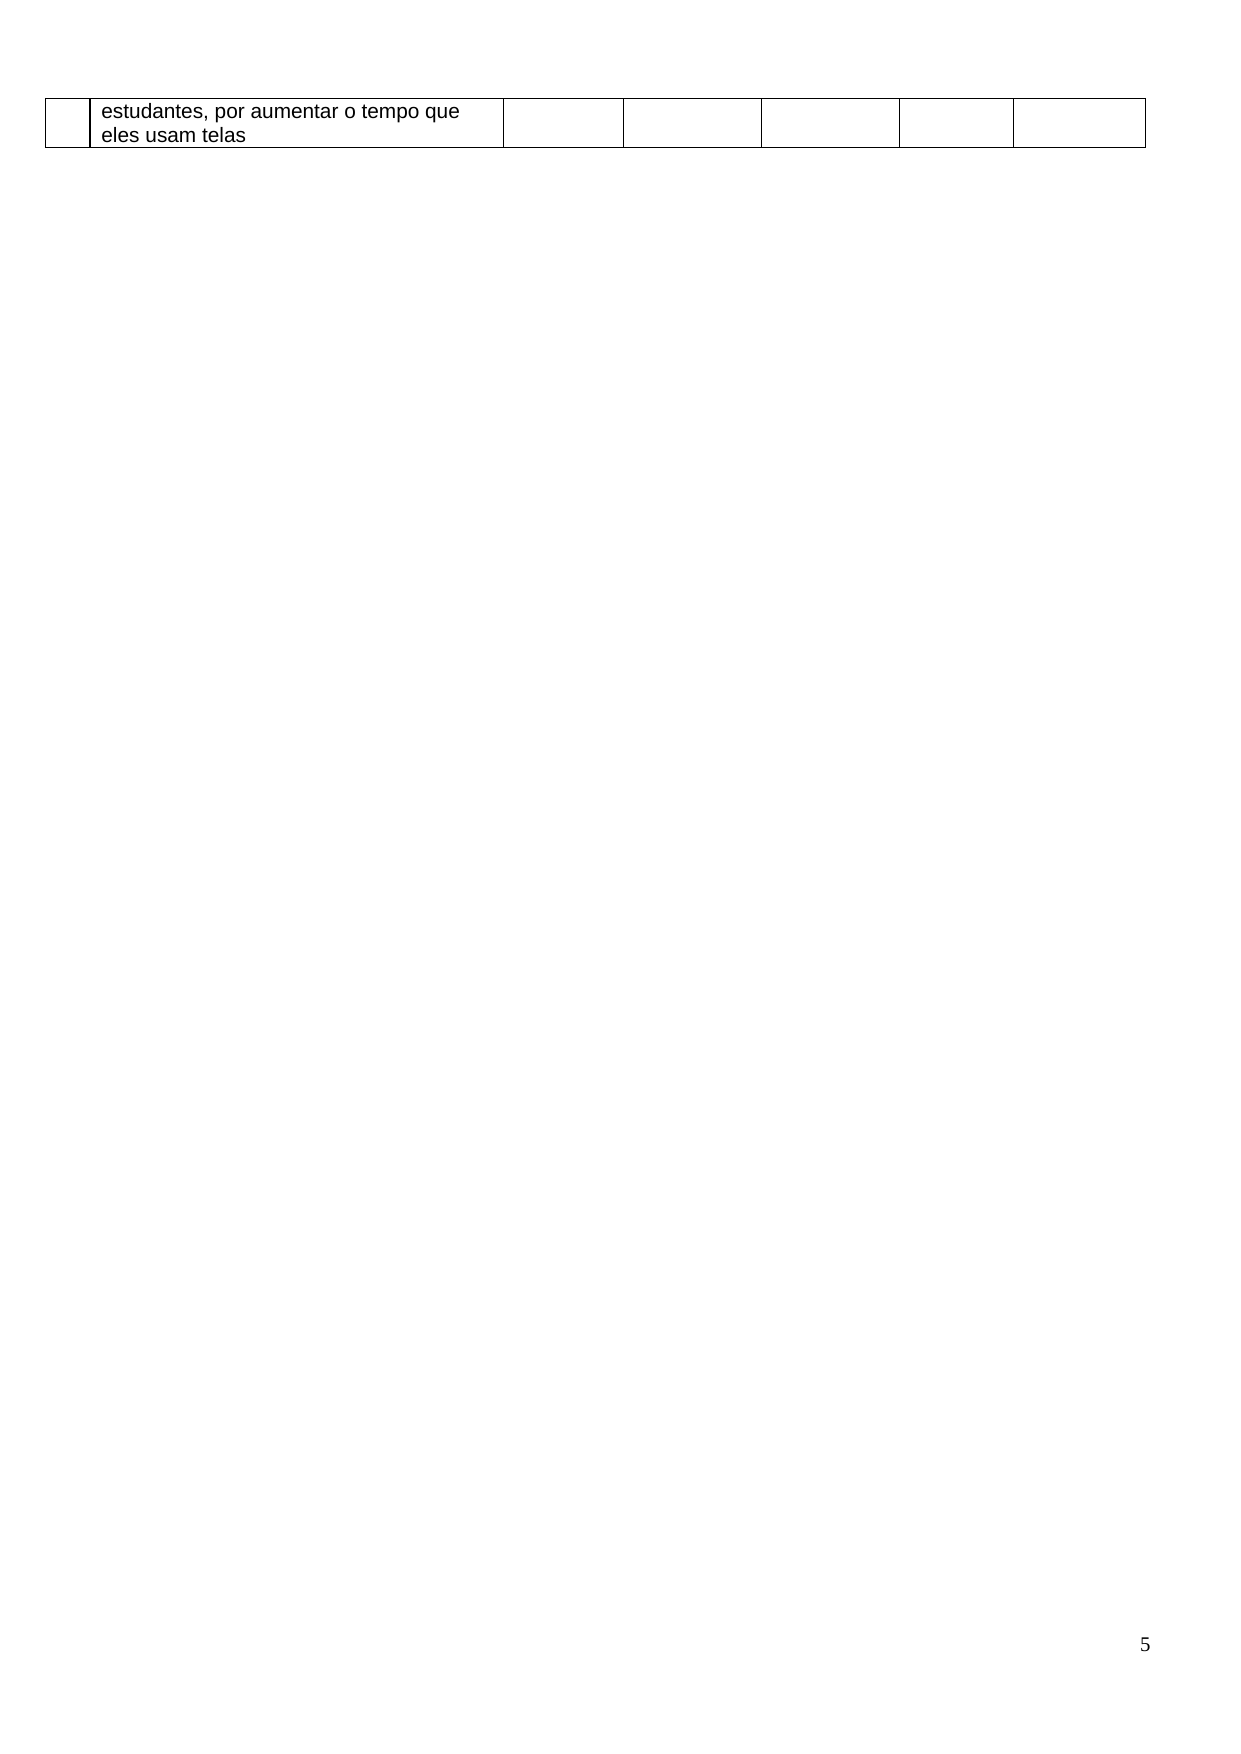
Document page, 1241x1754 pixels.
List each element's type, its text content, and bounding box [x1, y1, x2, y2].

table_cell D [46, 99, 89, 147]
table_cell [91, 99, 503, 147]
table_cell 1 [504, 99, 623, 147]
table_cell 97 [900, 99, 1013, 147]
table_cell 3 [762, 99, 899, 147]
table_cell 98 [1014, 99, 1145, 147]
table_cell 2 [624, 99, 761, 147]
